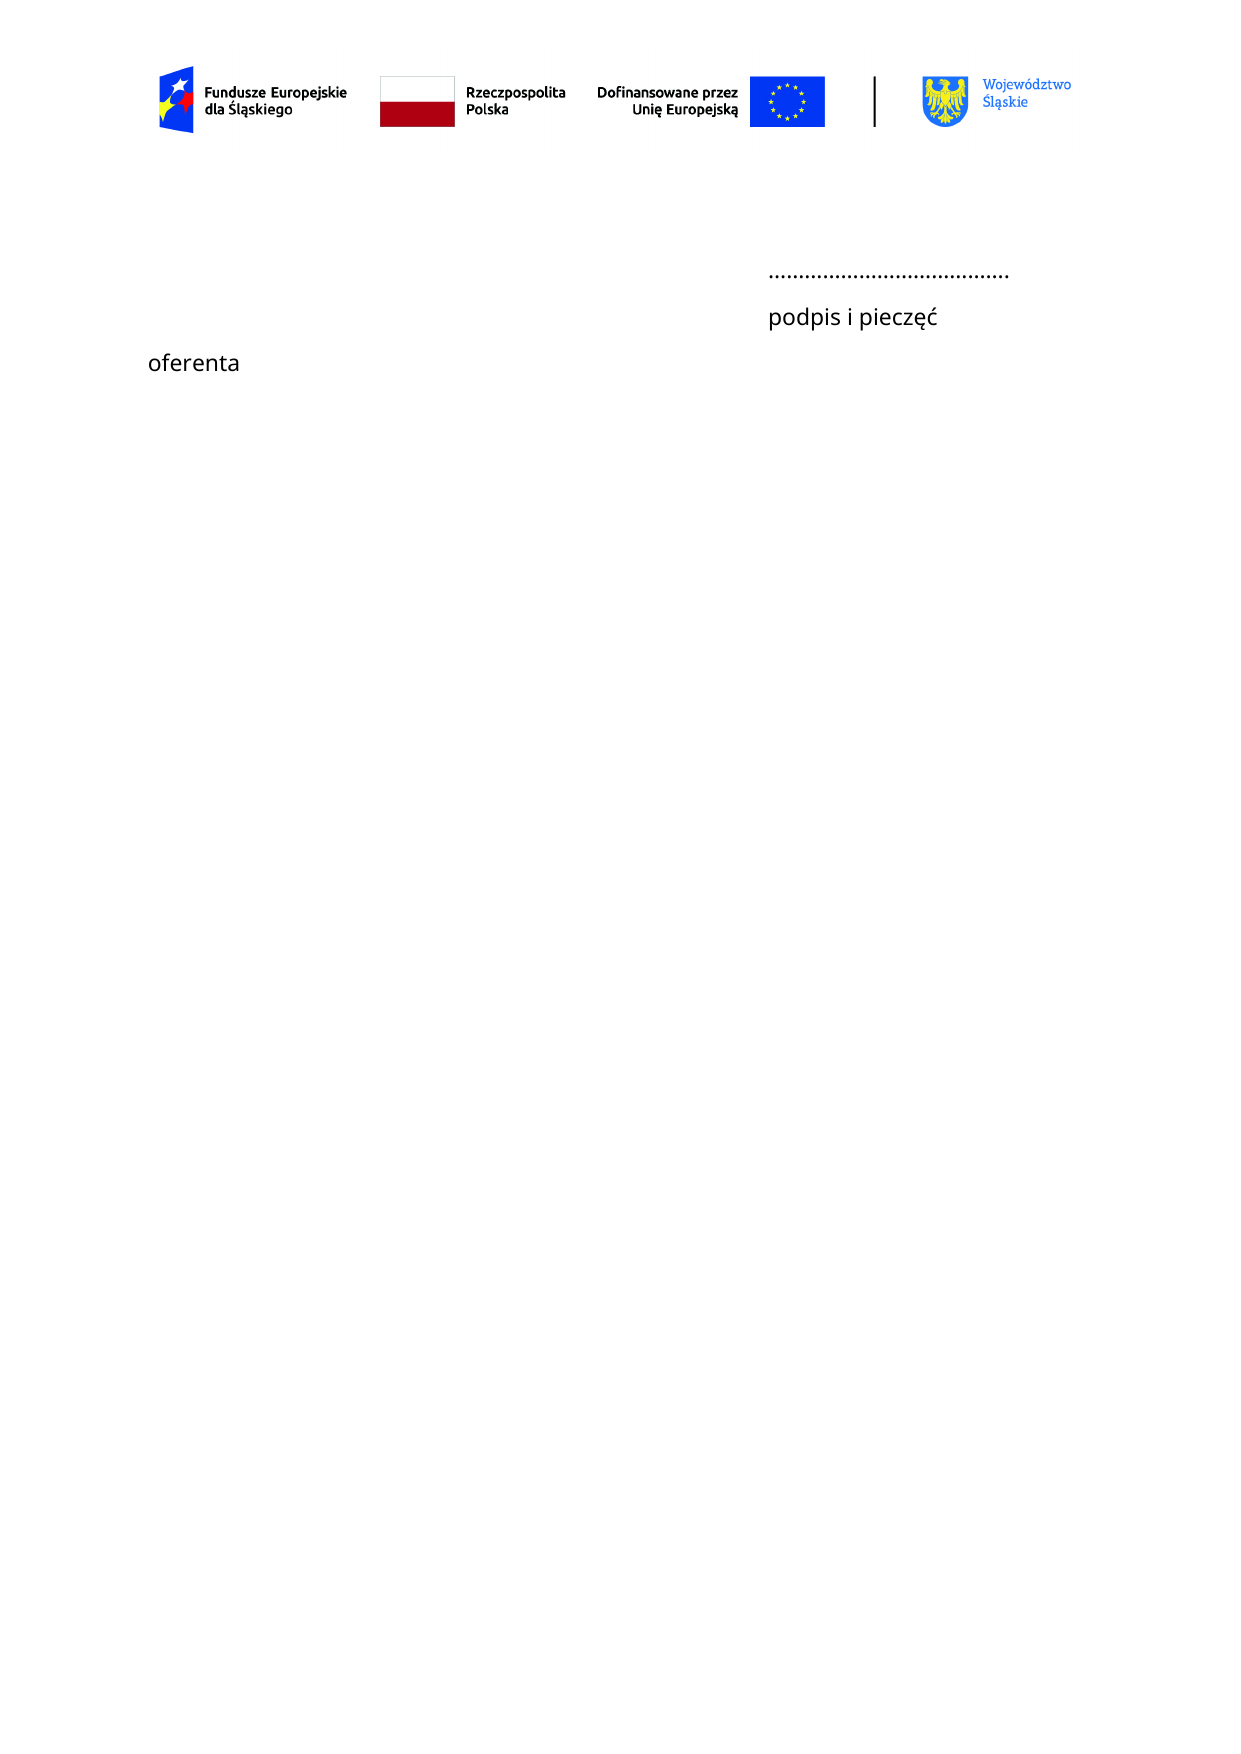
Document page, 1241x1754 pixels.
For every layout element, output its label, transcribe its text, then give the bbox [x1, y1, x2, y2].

text …………………………………. [148, 254, 1029, 285]
picture [143, 49, 1087, 150]
text podpis i pieczęć oferenta [148, 301, 1029, 379]
